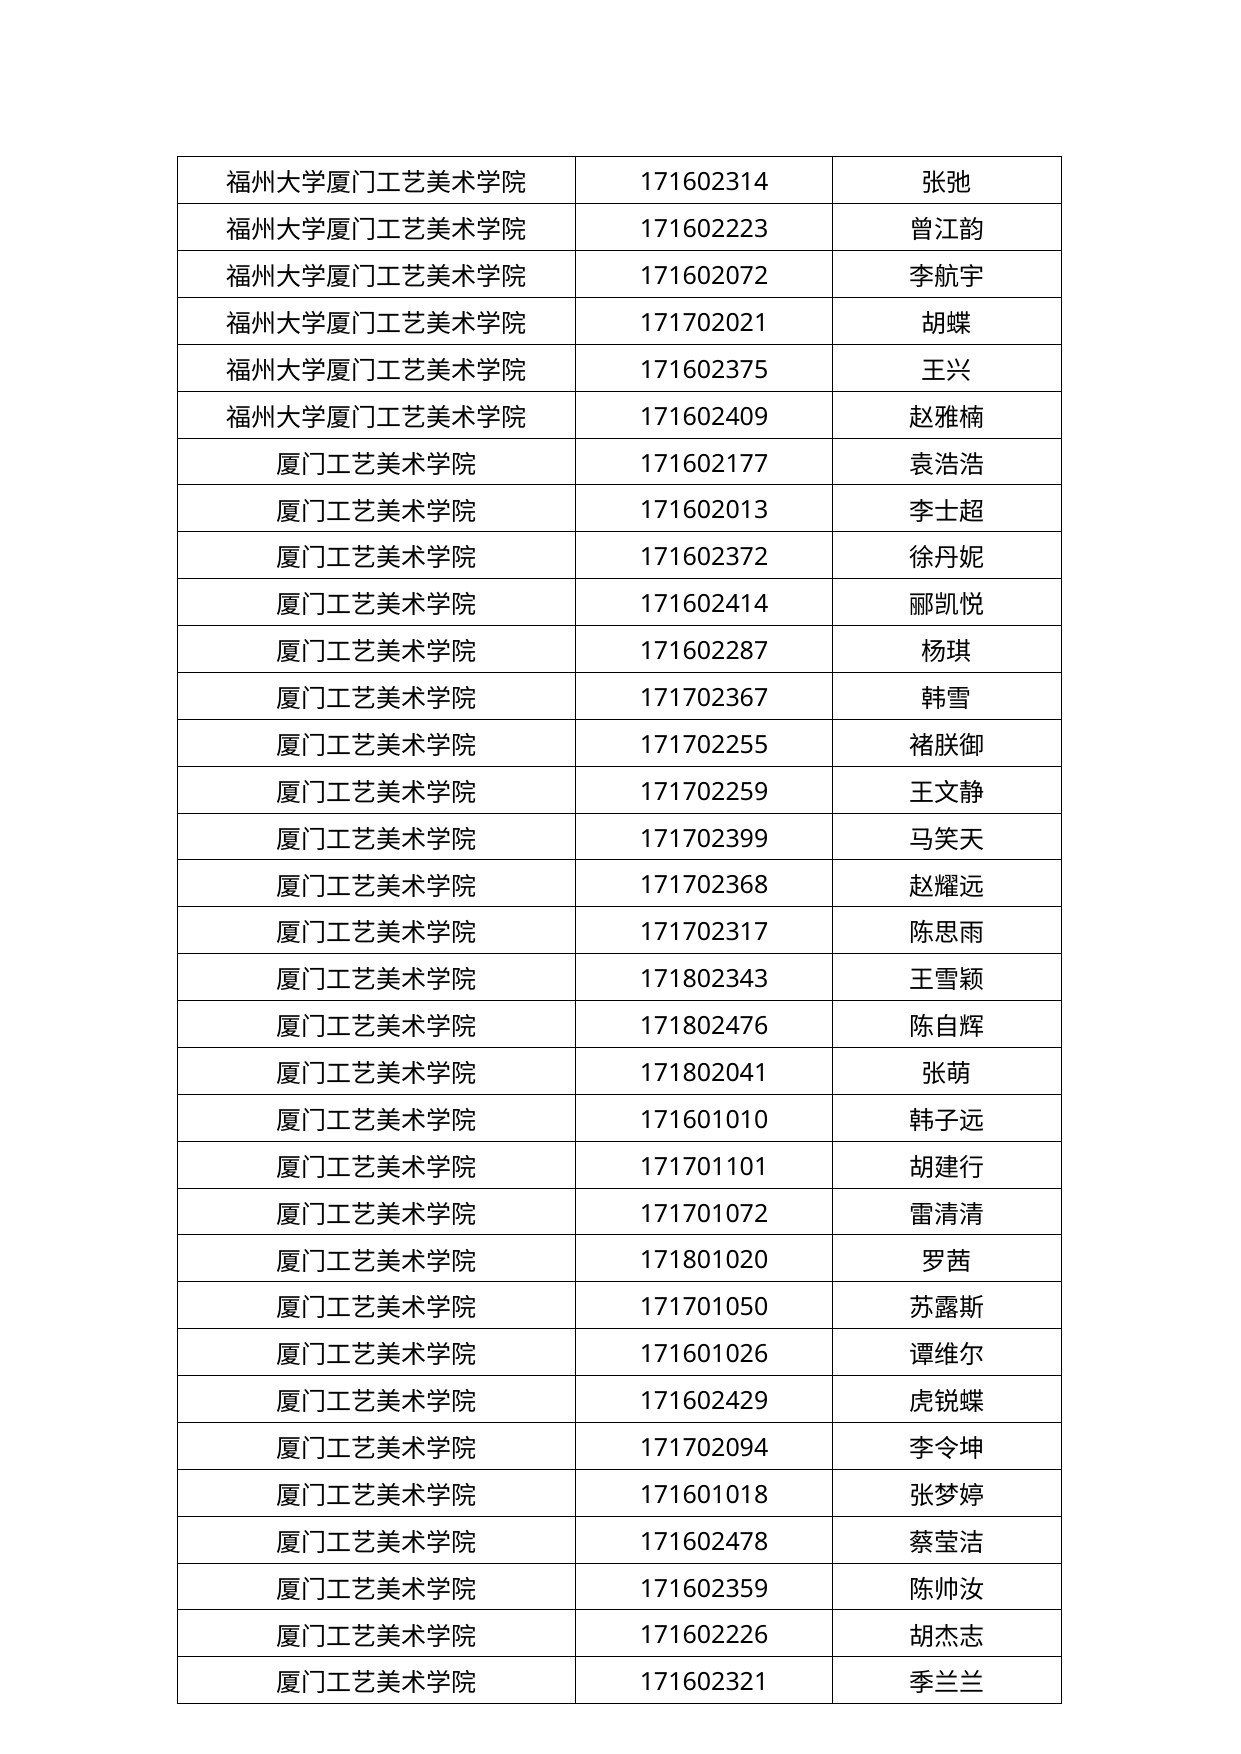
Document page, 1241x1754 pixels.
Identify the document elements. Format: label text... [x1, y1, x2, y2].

table_cell 171802041 [576, 1048, 832, 1094]
table_cell 李令坤 [833, 1423, 1061, 1469]
table_cell 厦门工艺美术学院 [178, 1142, 575, 1187]
table_cell 厦门工艺美术学院 [178, 439, 575, 484]
table_cell 张萌 [833, 1048, 1061, 1094]
table_cell 厦门工艺美术学院 [178, 485, 575, 531]
table_cell 171702368 [576, 860, 832, 906]
table_cell 马笑天 [833, 814, 1061, 859]
table_cell 171702399 [576, 814, 832, 859]
table_cell 171602072 [576, 251, 832, 297]
table_cell 厦门工艺美术学院 [178, 1001, 575, 1047]
table_cell 厦门工艺美术学院 [178, 1376, 575, 1422]
table_cell 陈自辉 [833, 1001, 1061, 1047]
table_cell 171702021 [576, 298, 832, 344]
table_cell 张弛 [833, 157, 1061, 203]
table_cell 171602314 [576, 157, 832, 203]
table_cell 李士超 [833, 485, 1061, 531]
table_cell 171601026 [576, 1329, 832, 1375]
table_cell 罗茜 [833, 1235, 1061, 1281]
table_cell 王文静 [833, 767, 1061, 812]
table_cell 徐丹妮 [833, 532, 1061, 578]
table_cell 厦门工艺美术学院 [178, 1282, 575, 1328]
table_cell 171701101 [576, 1142, 832, 1187]
table_cell 厦门工艺美术学院 [178, 579, 575, 625]
table_cell 陈帅汝 [833, 1564, 1061, 1609]
table_cell 171702255 [576, 720, 832, 766]
table_cell 171602177 [576, 439, 832, 484]
table_cell 厦门工艺美术学院 [178, 1564, 575, 1609]
table_cell 厦门工艺美术学院 [178, 1517, 575, 1562]
table_cell 杨琪 [833, 626, 1061, 672]
table_cell 王兴 [833, 345, 1061, 391]
table_cell 虎锐蝶 [833, 1376, 1061, 1422]
table_cell 福州大学厦门工艺美术学院 [178, 392, 575, 437]
table_cell 171601010 [576, 1095, 832, 1141]
table_cell 褚朕御 [833, 720, 1061, 766]
table_cell 厦门工艺美术学院 [178, 720, 575, 766]
table_cell 李航宇 [833, 251, 1061, 297]
table_cell 季兰兰 [833, 1657, 1061, 1703]
table_cell 厦门工艺美术学院 [178, 1610, 575, 1656]
table_cell 171602359 [576, 1564, 832, 1609]
table_cell 厦门工艺美术学院 [178, 1329, 575, 1375]
table_cell 福州大学厦门工艺美术学院 [178, 298, 575, 344]
table_cell 蔡莹洁 [833, 1517, 1061, 1562]
table_cell 171801020 [576, 1235, 832, 1281]
table_cell 171601018 [576, 1470, 832, 1516]
table_cell 171602226 [576, 1610, 832, 1656]
table_cell 厦门工艺美术学院 [178, 1189, 575, 1234]
table_cell 厦门工艺美术学院 [178, 767, 575, 812]
table_cell 胡建行 [833, 1142, 1061, 1187]
table_cell 171602478 [576, 1517, 832, 1562]
table_cell 171602414 [576, 579, 832, 625]
table_cell 赵耀远 [833, 860, 1061, 906]
table_cell 171602287 [576, 626, 832, 672]
table_cell 厦门工艺美术学院 [178, 532, 575, 578]
table_cell 韩雪 [833, 673, 1061, 719]
table_cell 厦门工艺美术学院 [178, 1048, 575, 1094]
table_cell 171602409 [576, 392, 832, 437]
table_cell 袁浩浩 [833, 439, 1061, 484]
table_cell 雷清清 [833, 1189, 1061, 1234]
table_cell 171701050 [576, 1282, 832, 1328]
table_cell 厦门工艺美术学院 [178, 907, 575, 953]
table_cell 厦门工艺美术学院 [178, 954, 575, 1000]
table_cell 厦门工艺美术学院 [178, 626, 575, 672]
table_cell 苏露斯 [833, 1282, 1061, 1328]
table_cell 171602223 [576, 204, 832, 250]
table_cell 厦门工艺美术学院 [178, 673, 575, 719]
table_cell 171802343 [576, 954, 832, 1000]
table_cell 171602013 [576, 485, 832, 531]
table_cell 厦门工艺美术学院 [178, 1235, 575, 1281]
table_cell 福州大学厦门工艺美术学院 [178, 251, 575, 297]
table_cell 郦凯悦 [833, 579, 1061, 625]
table_cell 171602429 [576, 1376, 832, 1422]
table_cell 福州大学厦门工艺美术学院 [178, 345, 575, 391]
table_cell 171702259 [576, 767, 832, 812]
table_cell 171701072 [576, 1189, 832, 1234]
table_cell 171702317 [576, 907, 832, 953]
table_cell 韩子远 [833, 1095, 1061, 1141]
table_cell 胡杰志 [833, 1610, 1061, 1656]
table_cell 张梦婷 [833, 1470, 1061, 1516]
table_cell 171802476 [576, 1001, 832, 1047]
table_cell 厦门工艺美术学院 [178, 1423, 575, 1469]
table_cell 厦门工艺美术学院 [178, 1470, 575, 1516]
table_cell 厦门工艺美术学院 [178, 1657, 575, 1703]
table_cell 厦门工艺美术学院 [178, 1095, 575, 1141]
table_cell 171602321 [576, 1657, 832, 1703]
table_cell 福州大学厦门工艺美术学院 [178, 157, 575, 203]
table_cell 171702367 [576, 673, 832, 719]
table_cell 171602375 [576, 345, 832, 391]
table_cell 171602372 [576, 532, 832, 578]
table_cell 谭维尔 [833, 1329, 1061, 1375]
table_cell 王雪颖 [833, 954, 1061, 1000]
table_cell 曾江韵 [833, 204, 1061, 250]
table_cell 陈思雨 [833, 907, 1061, 953]
table_cell 171702094 [576, 1423, 832, 1469]
table_cell 赵雅楠 [833, 392, 1061, 437]
table_cell 胡蝶 [833, 298, 1061, 344]
table_cell 福州大学厦门工艺美术学院 [178, 204, 575, 250]
table_cell 厦门工艺美术学院 [178, 860, 575, 906]
table_cell 厦门工艺美术学院 [178, 814, 575, 859]
